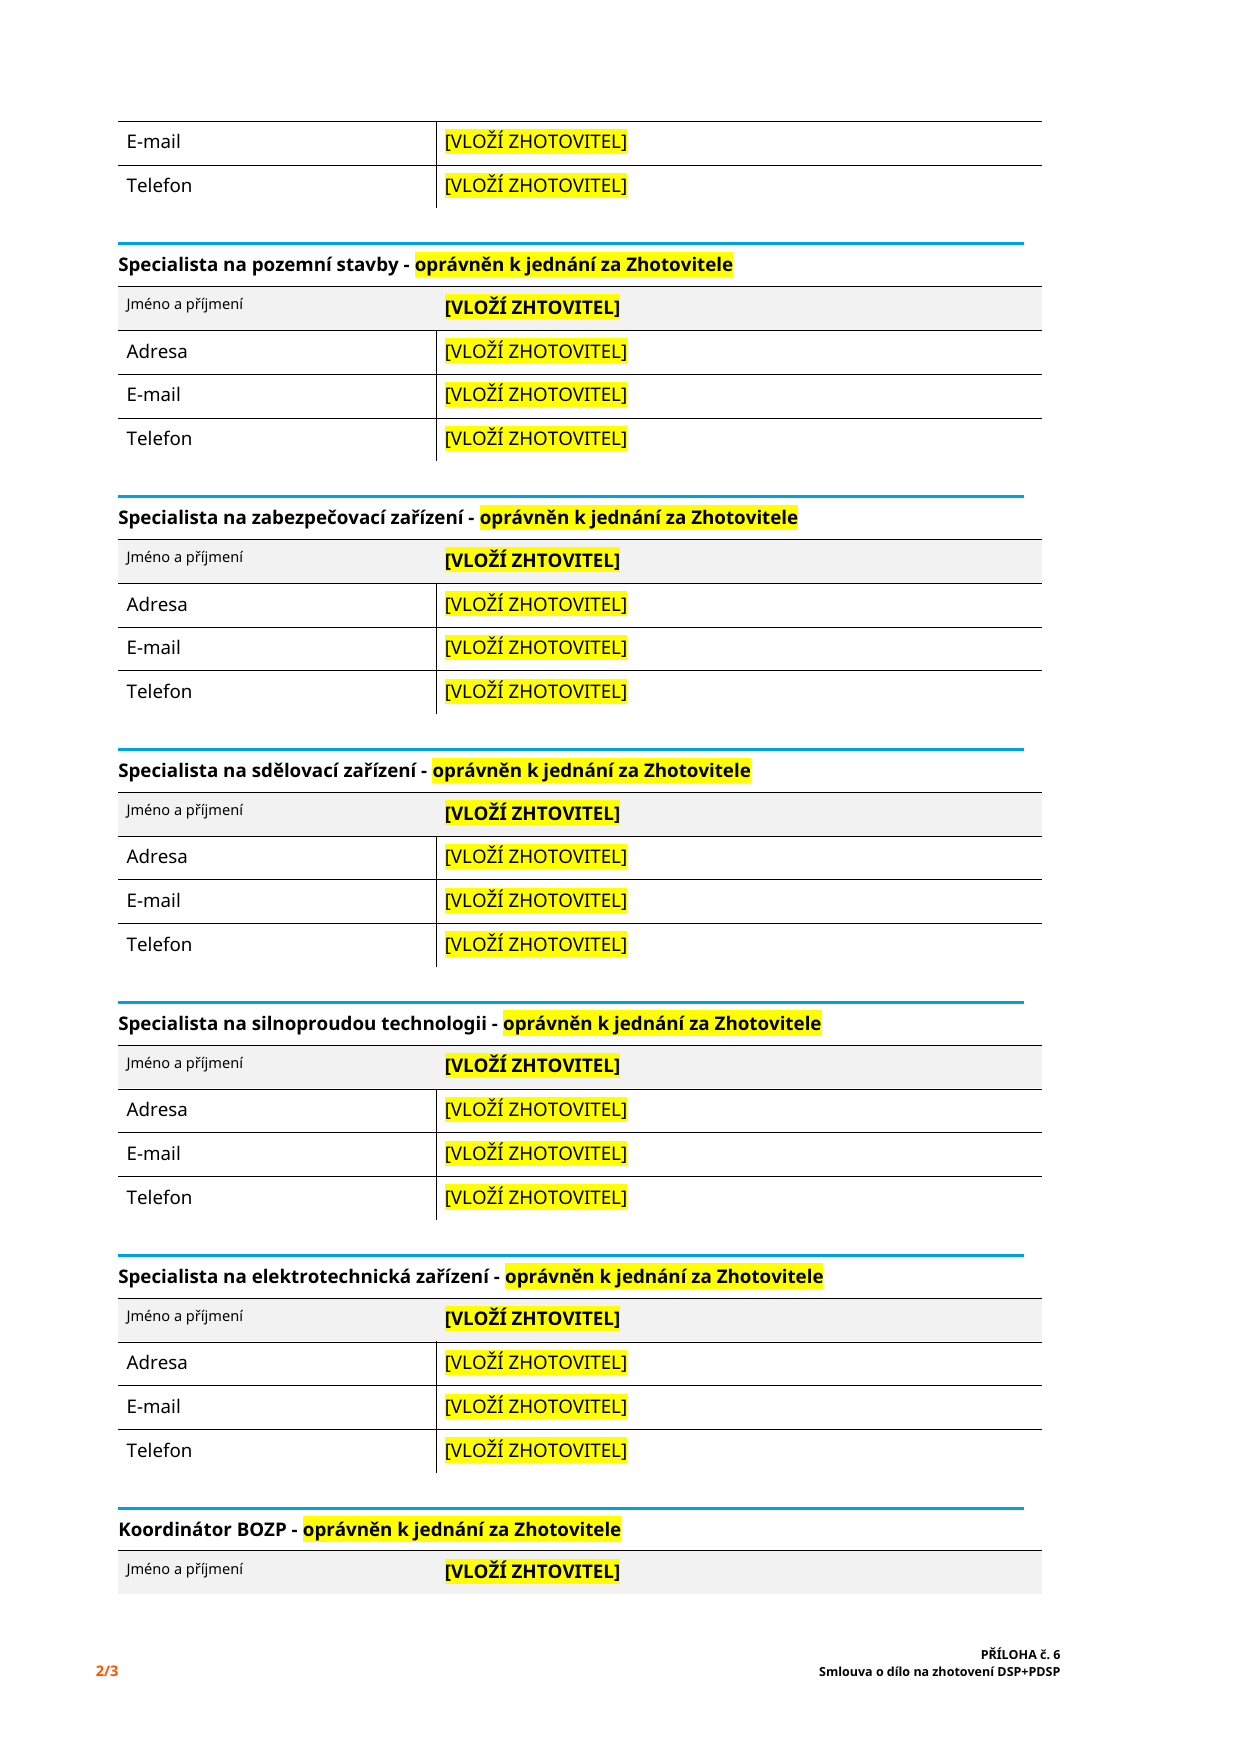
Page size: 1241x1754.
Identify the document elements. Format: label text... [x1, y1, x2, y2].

table_cell Adresa [118, 331, 436, 373]
table_cell Telefon [118, 671, 436, 714]
table_cell Adresa [118, 1090, 436, 1132]
table_cell Telefon [118, 924, 436, 967]
table_cell [VLOŽÍ ZHOTOVITEL] [437, 166, 1042, 208]
table_cell [VLOŽÍ ZHOTOVITEL] [437, 924, 1042, 967]
text Koordinátor BOZP - oprávněn k jednání za Zhotovitele [118, 1510, 1024, 1542]
table_cell [VLOŽÍ ZHOTOVITEL] [437, 1177, 1042, 1220]
text Specialista na elektrotechnická zařízení - oprávněn k jednání za Zhotovitele [118, 1257, 1024, 1289]
table_cell [VLOŽÍ ZHOTOVITEL] [437, 628, 1042, 670]
table_cell [VLOŽÍ ZHOTOVITEL] [437, 375, 1042, 417]
table_cell Telefon [118, 166, 436, 208]
table_header Jméno a příjmení [118, 540, 436, 583]
table_cell [VLOŽÍ ZHOTOVITEL] [437, 122, 1042, 164]
table_cell [VLOŽÍ ZHOTOVITEL] [437, 1090, 1042, 1132]
table_cell E-mail [118, 880, 436, 923]
table_cell Telefon [118, 419, 436, 461]
table_cell E-mail [118, 375, 436, 417]
table_cell Telefon [118, 1430, 436, 1473]
table_header [VLOŽÍ ZHTOVITEL] [436, 1299, 1042, 1341]
table_header Jméno a příjmení [118, 1046, 436, 1088]
table_header [VLOŽÍ ZHTOVITEL] [436, 793, 1042, 836]
table_cell Adresa [118, 837, 436, 879]
table_cell [VLOŽÍ ZHOTOVITEL] [437, 1386, 1042, 1429]
table_cell Adresa [118, 1343, 436, 1385]
table_header [VLOŽÍ ZHTOVITEL] [436, 1046, 1042, 1088]
table_cell Telefon [118, 1177, 436, 1220]
table_header Jméno a příjmení [118, 287, 436, 330]
table_cell [VLOŽÍ ZHOTOVITEL] [437, 880, 1042, 923]
table_header Jméno a příjmení [118, 1551, 436, 1594]
text Specialista na pozemní stavby - oprávněn k jednání za Zhotovitele [118, 245, 1024, 277]
text Specialista na silnoproudou technologii - oprávněn k jednání za Zhotovitele [118, 1004, 1024, 1036]
table_cell [VLOŽÍ ZHOTOVITEL] [437, 1343, 1042, 1385]
text Specialista na sdělovací zařízení - oprávněn k jednání za Zhotovitele [118, 751, 1024, 783]
table_header [VLOŽÍ ZHTOVITEL] [436, 1551, 1042, 1594]
table_cell [VLOŽÍ ZHOTOVITEL] [437, 837, 1042, 879]
table_cell [VLOŽÍ ZHOTOVITEL] [437, 331, 1042, 373]
table_cell [VLOŽÍ ZHOTOVITEL] [437, 1133, 1042, 1176]
table_header [VLOŽÍ ZHTOVITEL] [436, 287, 1042, 330]
table_cell E-mail [118, 122, 436, 164]
table_header Jméno a příjmení [118, 793, 436, 836]
table_cell E-mail [118, 1386, 436, 1429]
table_cell [VLOŽÍ ZHOTOVITEL] [437, 419, 1042, 461]
text Specialista na zabezpečovací zařízení - oprávněn k jednání za Zhotovitele [118, 498, 1024, 530]
table_cell [VLOŽÍ ZHOTOVITEL] [437, 584, 1042, 626]
table_cell Adresa [118, 584, 436, 626]
table_cell [VLOŽÍ ZHOTOVITEL] [437, 1430, 1042, 1473]
table_cell E-mail [118, 1133, 436, 1176]
table_header [VLOŽÍ ZHTOVITEL] [436, 540, 1042, 583]
table_header Jméno a příjmení [118, 1299, 436, 1341]
table_cell E-mail [118, 628, 436, 670]
table_cell [VLOŽÍ ZHOTOVITEL] [437, 671, 1042, 714]
